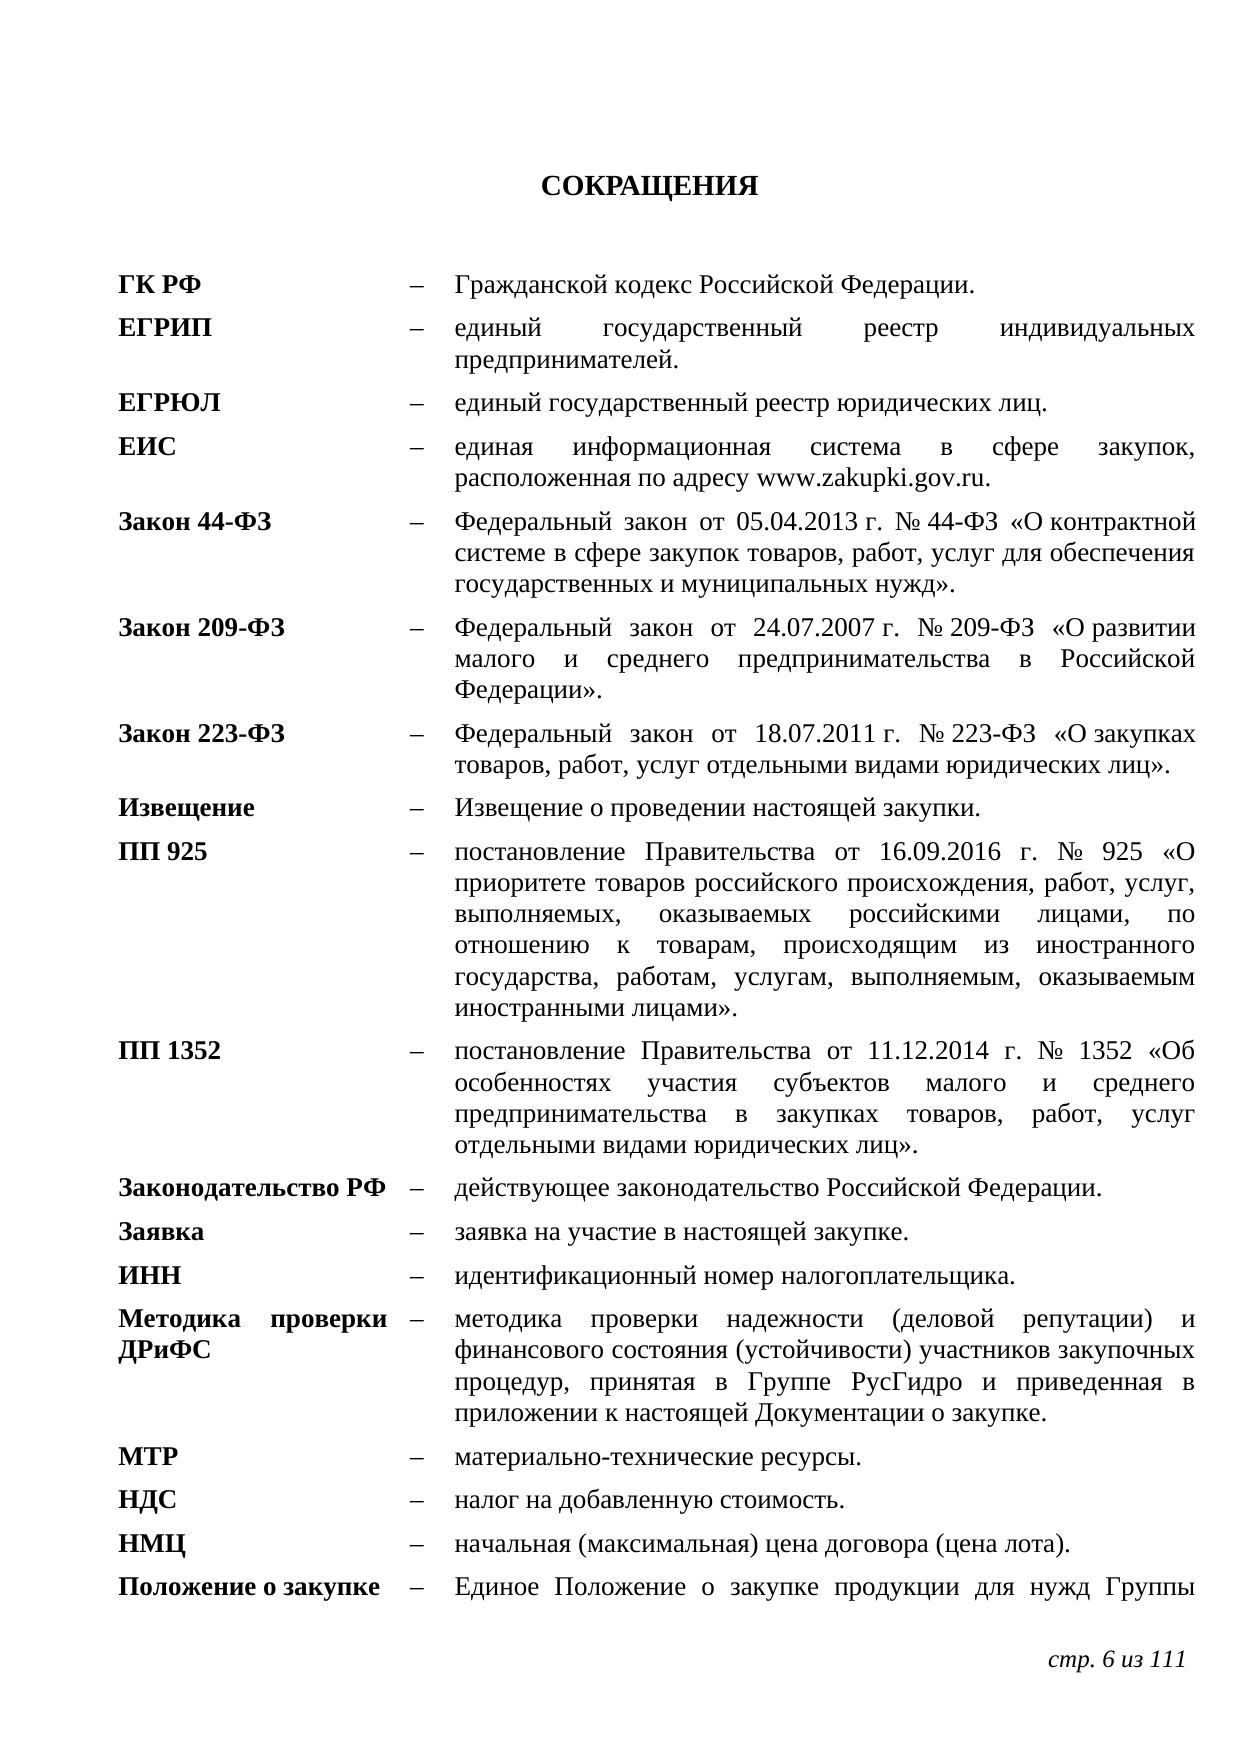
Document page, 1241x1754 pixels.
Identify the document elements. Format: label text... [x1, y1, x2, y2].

table_cell – [399, 1514, 443, 1558]
table_cell Закон 44-ФЗ [107, 492, 399, 598]
table_cell Положение о закупке [107, 1558, 399, 1602]
table_cell постановление Правительства от 11.12.2014 г. № 1352 «Об особенностях участия субъектов малого и среднего предпринимательства в закупках товаров, работ, услуг отдельными видами юридических лиц». [443, 1022, 1207, 1159]
table_cell – [399, 779, 443, 823]
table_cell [443, 1558, 1207, 1602]
subtitle СОКРАЩЕНИЯ [118, 168, 1181, 202]
table_cell – [399, 299, 443, 374]
table_cell ПП 1352 [107, 1022, 399, 1159]
table_cell ЕИС [107, 418, 399, 492]
table_cell – [399, 1427, 443, 1471]
table_cell единый государственный реестр юридических лиц. [443, 374, 1207, 417]
table_cell налог на добавленную стоимость. [443, 1471, 1207, 1514]
table_cell постановление Правительства от 16.09.2016 г. № 925 «О приоритете товаров российского происхождения, работ, услуг, выполняемых, оказываемых российскими лицами, по отношению к товарам, происходящим из иностранного государства, работам, услугам, выполняемым, оказываемым иностранными лицами». [443, 823, 1207, 1022]
table_cell – [399, 1203, 443, 1246]
table_cell – [399, 1022, 443, 1159]
table_cell начальная (максимальная) цена договора (цена лота). [443, 1514, 1207, 1558]
table_header Гражданской кодекс Российской Федерации. [443, 255, 1207, 299]
table_cell единая информационная система в сфере закупок, расположенная по адресу www.zakupki.gov.ru. [443, 418, 1207, 492]
table_cell – [399, 374, 443, 417]
table_cell Заявка [107, 1203, 399, 1246]
table_cell ЕГРЮЛ [107, 374, 399, 417]
table_cell Федеральный закон от 24.07.2007 г. № 209-ФЗ «О развитии малого и среднего предпринимательства в Российской Федерации». [443, 598, 1207, 704]
table_cell НМЦ [107, 1514, 399, 1558]
table_cell – [399, 418, 443, 492]
table_cell единый государственный реестр индивидуальных предпринимателей. [443, 299, 1207, 374]
table_cell – [399, 1558, 443, 1602]
table_cell материально-технические ресурсы. [443, 1427, 1207, 1471]
table_header ГК РФ [107, 255, 399, 299]
table_cell – [399, 598, 443, 704]
table_cell Методика проверки ДРиФС [107, 1290, 399, 1427]
table_cell Закон 223-ФЗ [107, 704, 399, 779]
table_header – [399, 255, 443, 299]
table_cell – [399, 823, 443, 1022]
table_cell – [399, 1471, 443, 1514]
table_cell Извещение о проведении настоящей закупки. [443, 779, 1207, 823]
table_cell Закон 209-ФЗ [107, 598, 399, 704]
table_cell МТР [107, 1427, 399, 1471]
table_cell ЕГРИП [107, 299, 399, 374]
table_cell – [399, 492, 443, 598]
table_cell – [399, 1159, 443, 1203]
table_cell идентификационный номер налогоплательщика. [443, 1246, 1207, 1290]
table_cell методика проверки надежности (деловой репутации) и финансового состояния (устойчивости) участников закупочных процедур, принятая в Группе РусГидро и приведенная в приложении к настоящей Документации о закупке. [443, 1290, 1207, 1427]
table_cell – [399, 1246, 443, 1290]
table_cell Извещение [107, 779, 399, 823]
table_cell – [399, 704, 443, 779]
table_cell ПП 925 [107, 823, 399, 1022]
table_cell Федеральный закон от 05.04.2013 г. № 44-ФЗ «О контрактной системе в сфере закупок товаров, работ, услуг для обеспечения государственных и муниципальных нужд». [443, 492, 1207, 598]
table_cell НДС [107, 1471, 399, 1514]
table_cell ИНН [107, 1246, 399, 1290]
table_cell заявка на участие в настоящей закупке. [443, 1203, 1207, 1246]
table_cell – [399, 1290, 443, 1427]
table_cell Законодательство РФ [107, 1159, 399, 1203]
table_cell Федеральный закон от 18.07.2011 г. № 223-ФЗ «О закупках товаров, работ, услуг отдельными видами юридических лиц». [443, 704, 1207, 779]
table_cell действующее законодательство Российской Федерации. [443, 1159, 1207, 1203]
